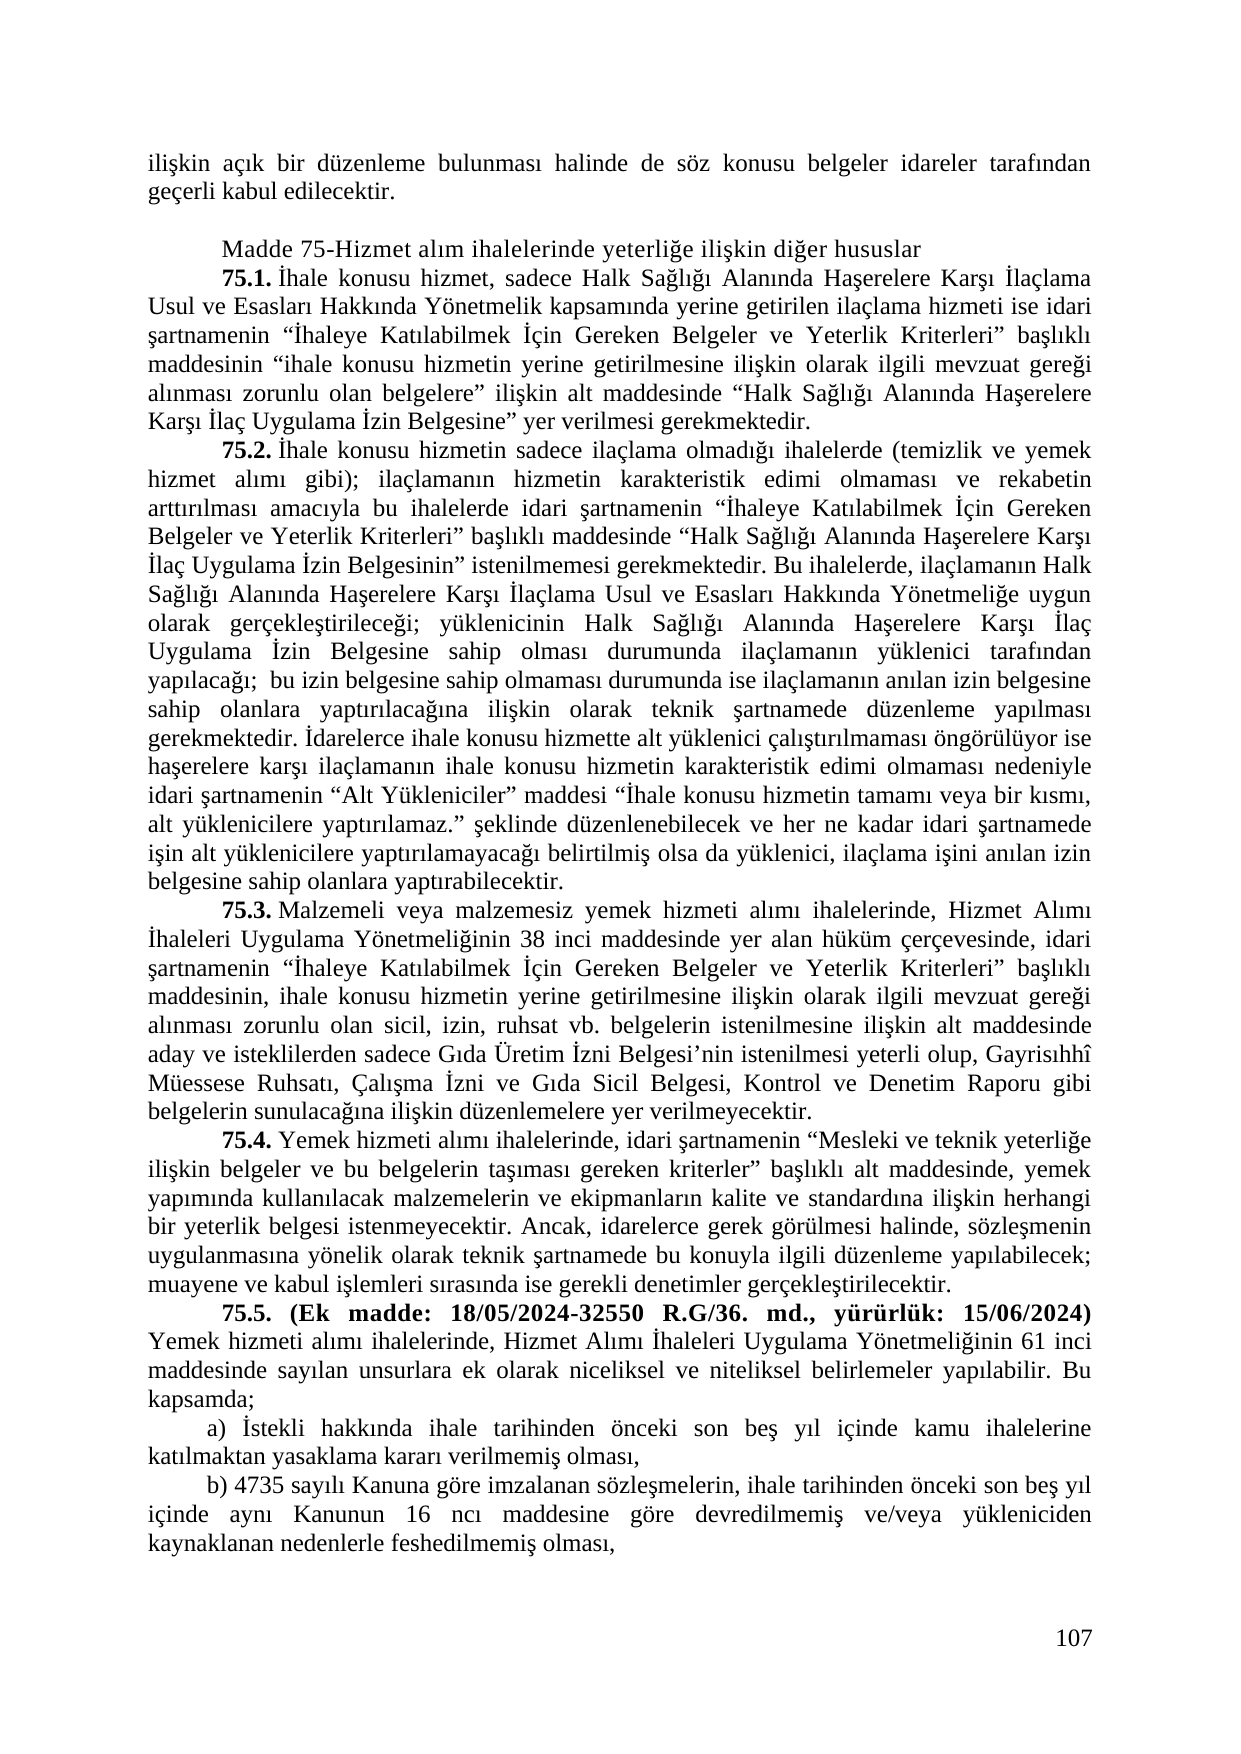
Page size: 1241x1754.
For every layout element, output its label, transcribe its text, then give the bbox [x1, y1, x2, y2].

text 75.2. İhale konusu hizmetin sadece ilaçlama olmadığı ihalelerde (temizlik ve yemek hizmet alımı gibi); ilaçlamanın hizmetin karakteristik edimi olmaması ve rekabetin arttırılması amacıyla bu ihalelerde idari şartnamenin “İhaleye Katılabilmek İçin Gereken Belgeler ve Yeterlik Kriterleri” başlıklı maddesinde “Halk Sağlığı Alanında Haşerelere Karşı İlaç Uygulama İzin Belgesinin” istenilmemesi gerekmektedir. Bu ihalelerde, ilaçlamanın Halk Sağlığı Alanında Haşerelere Karşı İlaçlama Usul ve Esasları Hakkında Yönetmeliğe uygun olarak gerçekleştirileceği; yüklenicinin Halk Sağlığı Alanında Haşerelere Karşı İlaç Uygulama İzin Belgesine sahip olması durumunda ilaçlamanın yüklenici tarafından yapılacağı; bu izin belgesine sahip olmaması durumunda ise ilaçlamanın anılan izin belgesine sahip olanlara yaptırılacağına ilişkin olarak teknik şartnamede düzenleme yapılması gerekmektedir. İdarelerce ihale konusu hizmette alt yüklenici çalıştırılmaması öngörülüyor ise haşerelere karşı ilaçlamanın ihale konusu hizmetin karakteristik edimi olmaması nedeniyle idari şartnamenin “Alt Yükleniciler” maddesi “İhale konusu hizmetin tamamı veya bir kısmı, alt yüklenicilere yaptırılamaz.” şeklinde düzenlenebilecek ve her ne kadar idari şartnamede işin alt yüklenicilere yaptırılamayacağı belirtilmiş olsa da yüklenici, ilaçlama işini anılan izin belgesine sahip olanlara yaptırabilecektir. [148, 435, 1092, 895]
text a) İstekli hakkında ihale tarihinden önceki son beş yıl içinde kamu ihalelerine katılmaktan yasaklama kararı verilmemiş olması, [148, 1413, 1092, 1470]
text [148, 148, 1092, 205]
text 75.5. (Ek madde: 18/05/2024-32550 R.G/36. md., yürürlük: 15/06/2024) Yemek hizmeti alımı ihalelerinde, Hizmet Alımı İhaleleri Uygulama Yönetmeliğinin 61 inci maddesinde sayılan unsurlara ek olarak niceliksel ve niteliksel belirlemeler yapılabilir. Bu kapsamda; [148, 1298, 1092, 1413]
subtitle Madde 75-Hizmet alım ihalelerinde yeterliğe ilişkin diğer hususlar [148, 234, 1092, 263]
text 75.1. İhale konusu hizmet, sadece Halk Sağlığı Alanında Haşerelere Karşı İlaçlama Usul ve Esasları Hakkında Yönetmelik kapsamında yerine getirilen ilaçlama hizmeti ise idari şartnamenin “İhaleye Katılabilmek İçin Gereken Belgeler ve Yeterlik Kriterleri” başlıklı maddesinin “ihale konusu hizmetin yerine getirilmesine ilişkin olarak ilgili mevzuat gereği alınması zorunlu olan belgelere” ilişkin alt maddesinde “Halk Sağlığı Alanında Haşerelere Karşı İlaç Uygulama İzin Belgesine” yer verilmesi gerekmektedir. [148, 263, 1092, 435]
text 75.3. Malzemeli veya malzemesiz yemek hizmeti alımı ihalelerinde, Hizmet Alımı İhaleleri Uygulama Yönetmeliğinin 38 inci maddesinde yer alan hüküm çerçevesinde, idari şartnamenin “İhaleye Katılabilmek İçin Gereken Belgeler ve Yeterlik Kriterleri” başlıklı maddesinin, ihale konusu hizmetin yerine getirilmesine ilişkin olarak ilgili mevzuat gereği alınması zorunlu olan sicil, izin, ruhsat vb. belgelerin istenilmesine ilişkin alt maddesinde aday ve isteklilerden sadece Gıda Üretim İzni Belgesi’nin istenilmesi yeterli olup, Gayrisıhhî Müessese Ruhsatı, Çalışma İzni ve Gıda Sicil Belgesi, Kontrol ve Denetim Raporu gibi belgelerin sunulacağına ilişkin düzenlemelere yer verilmeyecektir. [148, 895, 1092, 1125]
text 75.4. Yemek hizmeti alımı ihalelerinde, idari şartnamenin “Mesleki ve teknik yeterliğe ilişkin belgeler ve bu belgelerin taşıması gereken kriterler” başlıklı alt maddesinde, yemek yapımında kullanılacak malzemelerin ve ekipmanların kalite ve standardına ilişkin herhangi bir yeterlik belgesi istenmeyecektir. Ancak, idarelerce gerek görülmesi halinde, sözleşmenin uygulanmasına yönelik olarak teknik şartnamede bu konuyla ilgili düzenleme yapılabilecek; muayene ve kabul işlemleri sırasında ise gerekli denetimler gerçekleştirilecektir. [148, 1125, 1092, 1298]
text b) 4735 sayılı Kanuna göre imzalanan sözleşmelerin, ihale tarihinden önceki son beş yıl içinde aynı Kanunun 16 ncı maddesine göre devredilmemiş ve/veya yükleniciden kaynaklanan nedenlerle feshedilmemiş olması, [148, 1470, 1092, 1556]
